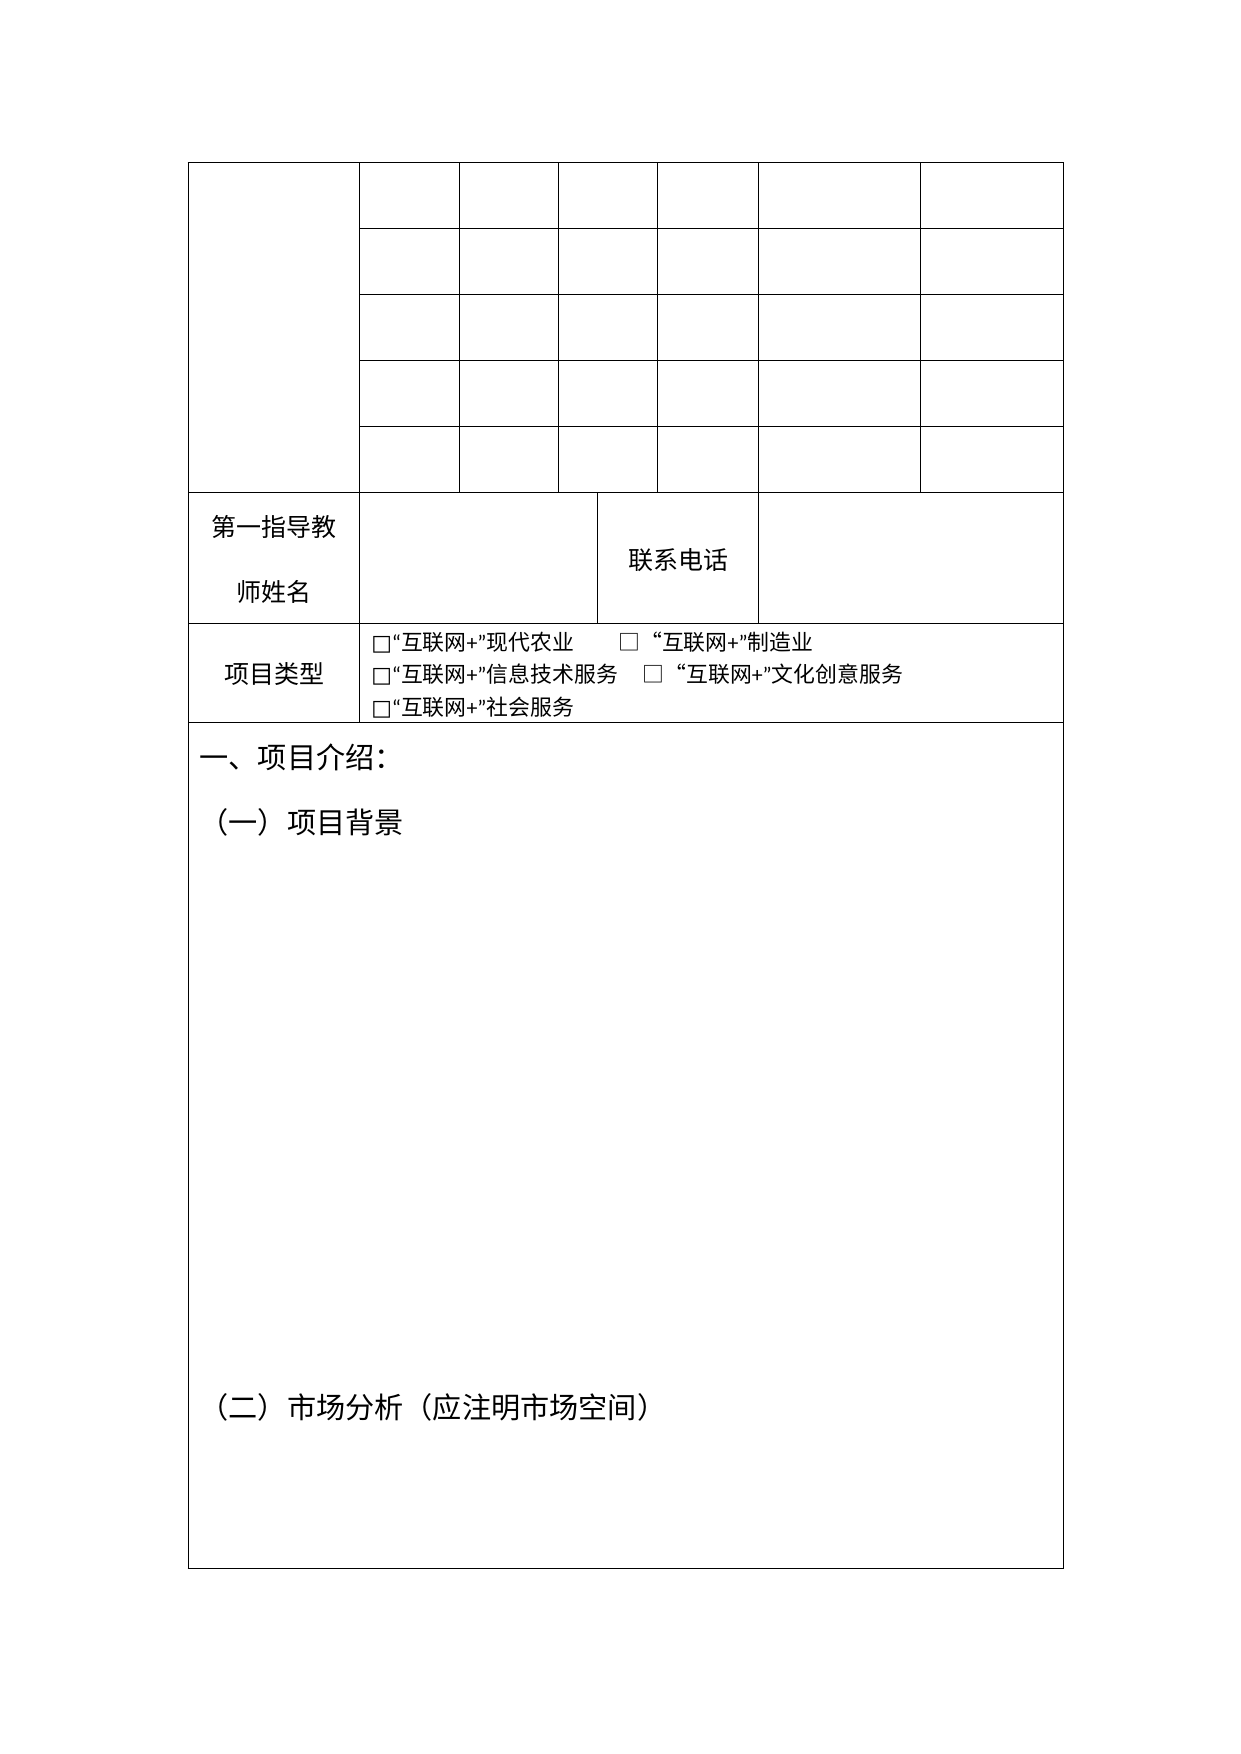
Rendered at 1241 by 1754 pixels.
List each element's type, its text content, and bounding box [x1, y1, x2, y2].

table_cell [759, 229, 920, 294]
table_cell [921, 229, 1063, 294]
table_cell [559, 295, 657, 360]
table_cell [658, 295, 758, 360]
table_cell [360, 295, 459, 360]
table_cell [460, 163, 558, 228]
table_cell [658, 361, 758, 426]
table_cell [189, 723, 1063, 1568]
table_cell 项目类型 [189, 624, 359, 722]
table_cell [460, 427, 558, 492]
table_cell 联系电话 [598, 493, 758, 623]
table_cell □“互联网+”现代农业 □“互联网+”制造业 □“互联网+”信息技术服务 □“互联网+”文化创意服务 □“互联网+”社会服务 [360, 624, 1063, 722]
table_cell [460, 361, 558, 426]
table_cell [360, 163, 459, 228]
table_cell [559, 427, 657, 492]
table_cell [759, 427, 920, 492]
table_cell [759, 163, 920, 228]
table_cell [759, 493, 1063, 623]
table_cell [360, 493, 597, 623]
table_cell [559, 163, 657, 228]
table_cell [360, 361, 459, 426]
table_cell [921, 361, 1063, 426]
table_cell [921, 163, 1063, 228]
table_cell [658, 163, 758, 228]
table_cell [921, 427, 1063, 492]
table_cell [460, 229, 558, 294]
table_cell [559, 229, 657, 294]
table_cell [658, 229, 758, 294]
table_cell 第一指导教师姓名 [189, 493, 359, 623]
table_cell [759, 361, 920, 426]
table_cell [921, 295, 1063, 360]
table_cell [460, 295, 558, 360]
table_cell [559, 361, 657, 426]
table_cell [658, 427, 758, 492]
table_cell [360, 229, 459, 294]
table_cell [360, 427, 459, 492]
table_cell [759, 295, 920, 360]
